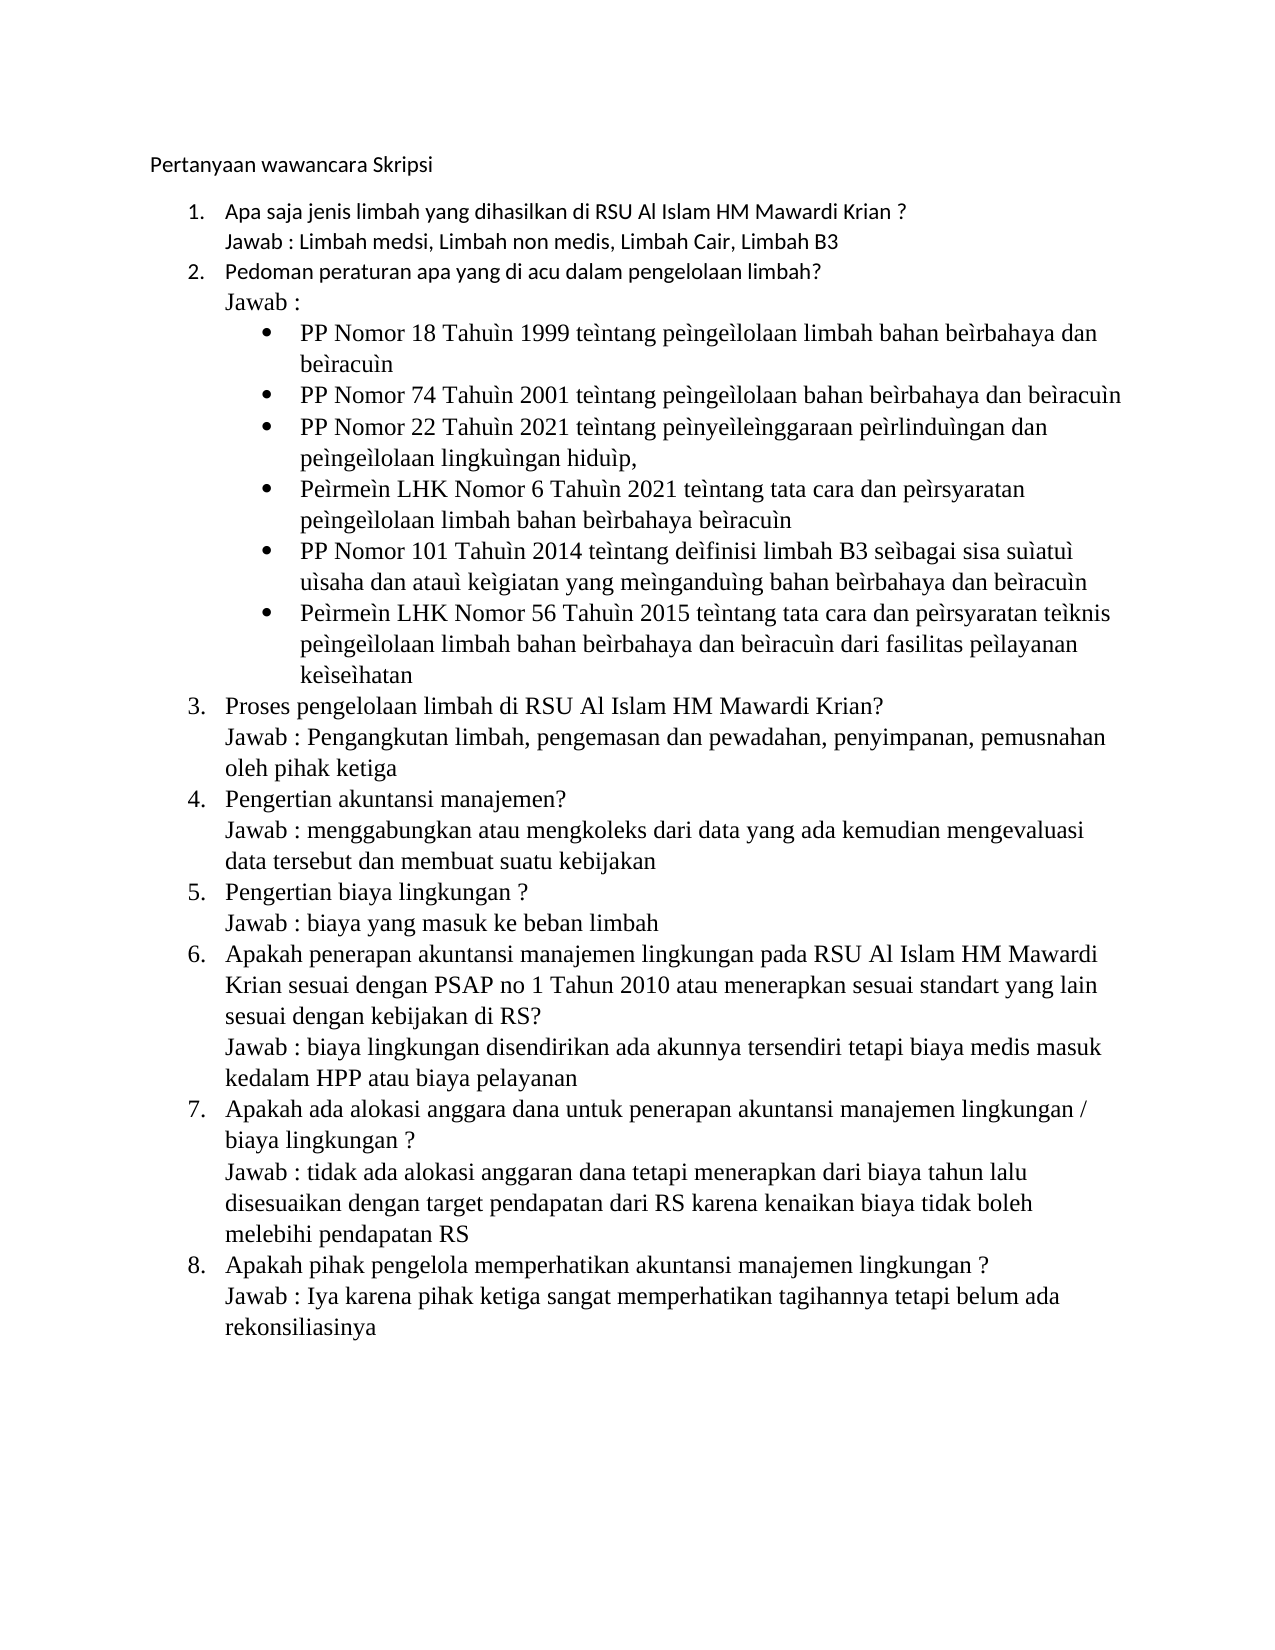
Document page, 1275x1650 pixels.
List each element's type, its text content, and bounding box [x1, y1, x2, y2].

list Jawab : biaya lingkungan disendirikan ada akunnya tersendiri tetapi biaya medis masuk kedalam HPP atau biaya pelayanan [225, 1032, 1125, 1092]
list Peìrmeìn LHK Nomor 56 Tahuìn 2015 teìntang tata cara dan peìrsyaratan teìknis peìngeìlolaan limbah bahan beìrbahaya dan beìracuìn dari fasilitas peìlayanan keìseìhatan [262, 598, 1125, 689]
list Pengertian akuntansi manajemen? [187, 784, 1125, 813]
list PP Nomor 74 Tahuìn 2001 teìntang peìngeìlolaan bahan beìrbahaya dan beìracuìn [262, 381, 1125, 409]
list PP Nomor 101 Tahuìn 2014 teìntang deìfinisi limbah B3 seìbagai sisa suìatuì uìsaha dan atauì keìgiatan yang meìnganduìng bahan beìrbahaya dan beìracuìn [262, 536, 1125, 596]
list Pedoman peraturan apa yang di acu dalam pengelolaan limbah? [187, 257, 1125, 285]
list Jawab : Limbah medsi, Limbah non medis, Limbah Cair, Limbah B3 [225, 227, 1125, 255]
list Jawab : [225, 287, 1125, 316]
list Proses pengelolaan limbah di RSU Al Islam HM Mawardi Krian? [187, 691, 1125, 720]
list Apakah pihak pengelola memperhatikan akuntansi manajemen lingkungan ? [187, 1250, 1125, 1278]
list Jawab : biaya yang masuk ke beban limbah [225, 908, 1125, 937]
list Jawab : Pengangkutan limbah, pengemasan dan pewadahan, penyimpanan, pemusnahan oleh pihak ketiga [225, 722, 1125, 782]
list Jawab : tidak ada alokasi anggaran dana tetapi menerapkan dari biaya tahun lalu disesuaikan dengan target pendapatan dari RS karena kenaikan biaya tidak boleh melebihi pendapatan RS [225, 1157, 1125, 1247]
list Jawab : menggabungkan atau mengkoleks dari data yang ada kemudian mengevaluasi data tersebut dan membuat suatu kebijakan [225, 815, 1125, 875]
list Pengertian biaya lingkungan ? [187, 877, 1125, 906]
list PP Nomor 22 Tahuìn 2021 teìntang peìnyeìleìnggaraan peìrlinduìngan dan peìngeìlolaan lingkuìngan hiduìp, [262, 412, 1125, 471]
list Apa saja jenis limbah yang dihasilkan di RSU Al Islam HM Mawardi Krian ? [187, 197, 1125, 225]
list Apakah ada alokasi anggara dana untuk penerapan akuntansi manajemen lingkungan / biaya lingkungan ? [187, 1094, 1125, 1154]
list Apakah penerapan akuntansi manajemen lingkungan pada RSU Al Islam HM Mawardi Krian sesuai dengan PSAP no 1 Tahun 2010 atau menerapkan sesuai standart yang lain sesuai dengan kebijakan di RS? [187, 939, 1125, 1030]
list Peìrmeìn LHK Nomor 6 Tahuìn 2021 teìntang tata cara dan peìrsyaratan peìngeìlolaan limbah bahan beìrbahaya beìracuìn [262, 474, 1125, 533]
list Jawab : Iya karena pihak ketiga sangat memperhatikan tagihannya tetapi belum ada rekonsiliasinya [225, 1281, 1125, 1341]
text Pertanyaan wawancara Skripsi [150, 150, 1125, 178]
list PP Nomor 18 Tahuìn 1999 teìntang peìngeìlolaan limbah bahan beìrbahaya dan beìracuìn [262, 318, 1125, 378]
